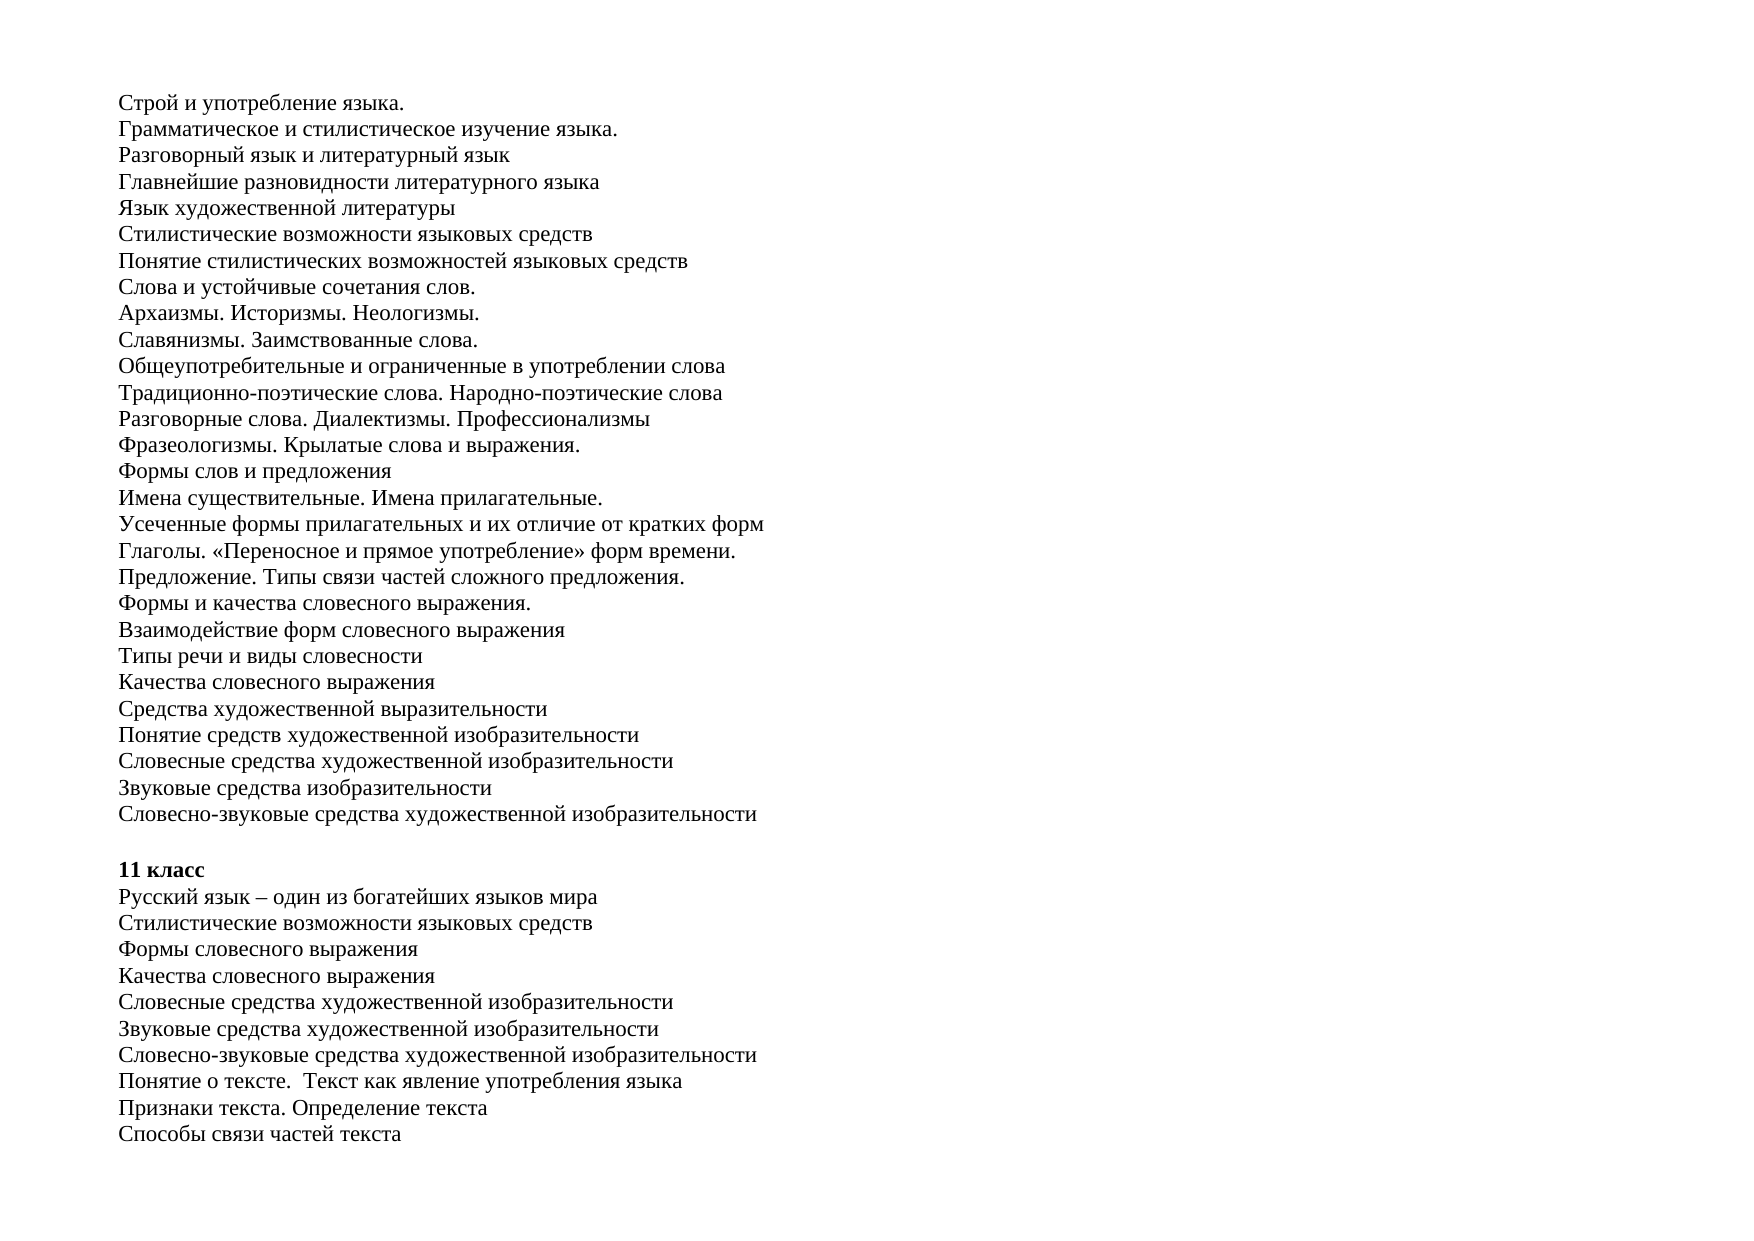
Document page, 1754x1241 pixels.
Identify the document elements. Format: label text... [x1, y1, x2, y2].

table_cell Слова и устойчивые сочетания слов. [107, 273, 1226, 299]
table_cell Славянизмы. Заимствованные слова. [107, 326, 1226, 352]
table_cell Общеупотребительные и ограниченные в употреблении слова [107, 352, 1226, 378]
table_cell Фразеологизмы. Крылатые слова и выражения. [107, 431, 1226, 458]
table_cell Словесно-звуковые средства художественной изобразительности [107, 800, 1226, 830]
text Словесно-звуковые средства художественной изобразительности [118, 1041, 1636, 1067]
text Русский язык – один из богатейших языков мира [118, 883, 1636, 909]
text Признаки текста. Определение текста [118, 1094, 1636, 1120]
table_cell Стилистические возможности языковых средств [107, 220, 1226, 247]
text Звуковые средства художественной изобразительности [118, 1014, 1636, 1041]
table_cell Разговорные слова. Диалектизмы. Профессионализмы [107, 405, 1226, 431]
table_cell Традиционно-поэтические слова. Народно-поэтические слова [107, 379, 1226, 405]
text Стилистические возможности языковых средств [118, 909, 1636, 936]
table_cell Средства художественной выразительности Понятие средств художественной изобразительности [107, 695, 1226, 747]
text Способы связи частей текста [118, 1120, 1636, 1146]
table_cell Усеченные формы прилагательных и их отличие от кратких форм [107, 510, 1226, 537]
text Понятие о тексте. Текст как явление употребления языка [118, 1067, 1636, 1094]
table_cell Глаголы. «Переносное и прямое употребление» форм времени. [107, 537, 1226, 563]
table_cell Предложение. Типы связи частей сложного предложения. [107, 563, 1226, 589]
table_cell Главнейшие разновидности литературного языка [107, 168, 1226, 194]
table_cell Язык художественной литературы [107, 194, 1226, 220]
table_cell Формы и качества словесного выражения. [107, 589, 1226, 616]
table_cell Качества словесного выражения [107, 669, 1226, 695]
table_cell Словесные средства художественной изобразительности [107, 748, 1226, 774]
text Словесные средства художественной изобразительности [118, 988, 1636, 1014]
text Качества словесного выражения [118, 962, 1636, 988]
table_cell Архаизмы. Историзмы. Неологизмы. [107, 300, 1226, 326]
table_cell Разговорный язык и литературный язык [107, 141, 1226, 168]
table_cell Формы слов и предложения [107, 458, 1226, 484]
table_cell Строй и употребление языка. [107, 89, 1226, 115]
table_cell Имена существительные. Имена прилагательные. [107, 484, 1226, 510]
table_cell Типы речи и виды словесности [107, 642, 1226, 668]
table_cell Понятие стилистических возможностей языковых средств [107, 247, 1226, 273]
table_cell Взаимодействие форм словесного выражения [107, 616, 1226, 642]
text 11 класс [118, 856, 1636, 883]
text Формы словесного выражения [118, 936, 1636, 962]
table_cell Звуковые средства изобразительности [107, 774, 1226, 800]
table_cell Грамматическое и стилистическое изучение языка. [107, 115, 1226, 141]
